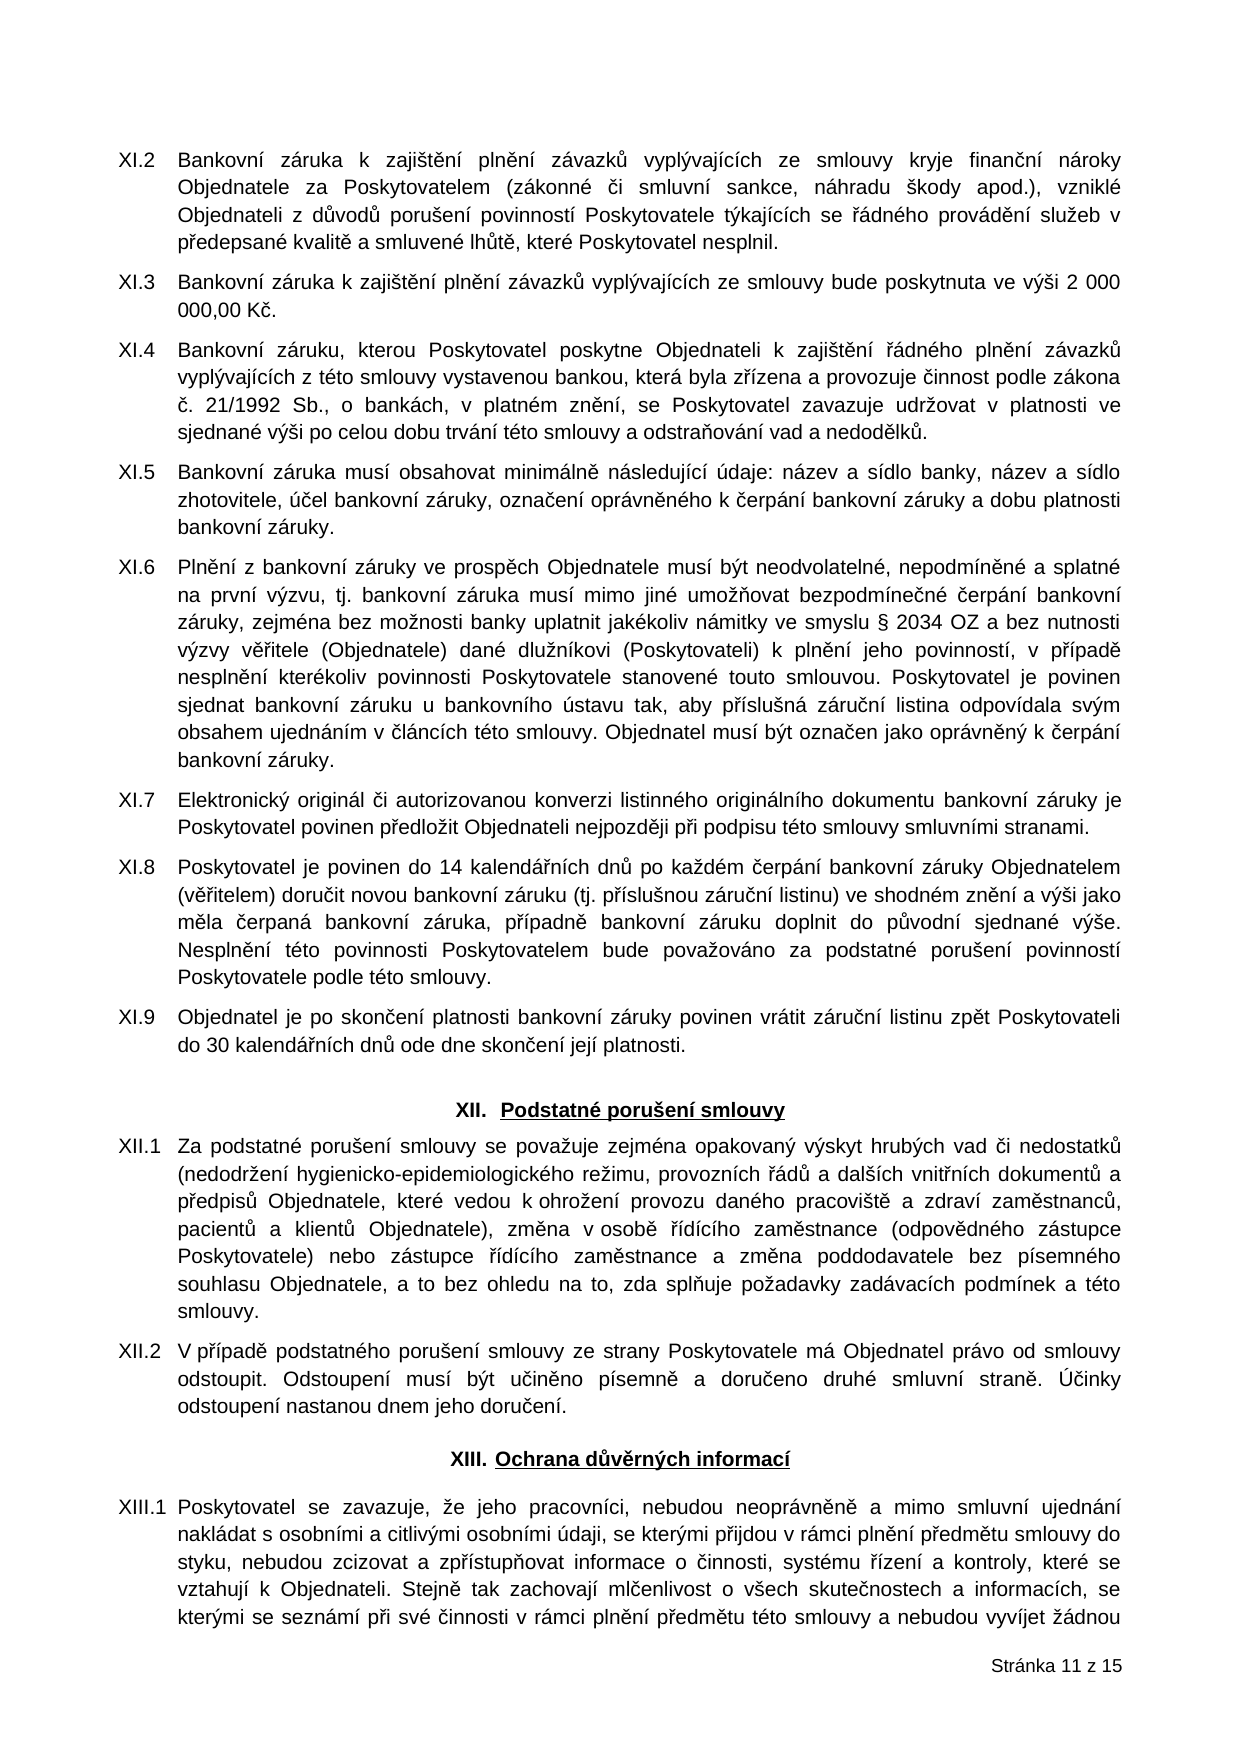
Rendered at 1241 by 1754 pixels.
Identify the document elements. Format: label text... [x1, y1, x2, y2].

subtitle XI.9 Objednatel je po skončení platnosti bankovní záruky povinen vrátit záruční listinu zpět Poskytovateli do 30 kalendářních dnů ode dne skončení její platnosti. [118, 1005, 1122, 1057]
subtitle XI.7 Elektronický originál či autorizovanou konverzi listinného originálního dokumentu bankovní záruky je Poskytovatel povinen předložit Objednateli nejpozději při podpisu této smlouvy smluvními stranami. [118, 788, 1122, 839]
subtitle Ochrana důvěrných informací [118, 1447, 1122, 1471]
subtitle Za podstatné porušení smlouvy se považuje zejména opakovaný výskyt hrubých vad či nedostatků (nedodržení hygienicko-epidemiologického režimu, provozních řádů a dalších vnitřních dokumentů a předpisů Objednatele, které vedou k ohrožení provozu daného pracoviště a zdraví zaměstnanců, pacientů a klientů Objednatele), změna v osobě řídícího zaměstnance (odpovědného zástupce Poskytovatele) nebo zástupce řídícího zaměstnance a změna poddodavatele bez písemného souhlasu Objednatele, a to bez ohledu na to, zda splňuje požadavky zadávacích podmínek a této smlouvy. [118, 1134, 1122, 1323]
subtitle XI.2 Bankovní záruka k zajištění plnění závazků vyplývajících ze smlouvy kryje finanční nároky Objednatele za Poskytovatelem (zákonné či smluvní sankce, náhradu škody apod.), vzniklé Objednateli z důvodů porušení povinností Poskytovatele týkajících se řádného provádění služeb v předepsané kvalitě a smluvené lhůtě, které Poskytovatel nesplnil. [118, 148, 1122, 254]
subtitle XI.4 Bankovní záruku, kterou Poskytovatel poskytne Objednateli k zajištění řádného plnění závazků vyplývajících z této smlouvy vystavenou bankou, která byla zřízena a provozuje činnost podle zákona č. 21/1992 Sb., o bankách, v platném znění, se Poskytovatel zavazuje udržovat v platnosti ve sjednané výši po celou dobu trvání této smlouvy a odstraňování vad a nedodělků. [118, 338, 1122, 444]
subtitle XI.5 Bankovní záruka musí obsahovat minimálně následující údaje: název a sídlo banky, název a sídlo zhotovitele, účel bankovní záruky, označení oprávněného k čerpání bankovní záruky a dobu platnosti bankovní záruky. [118, 460, 1122, 539]
subtitle XI.3 Bankovní záruka k zajištění plnění závazků vyplývajících ze smlouvy bude poskytnuta ve výši 2 000 000,00 Kč. [118, 270, 1122, 322]
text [118, 1494, 1122, 1628]
subtitle XI.8 Poskytovatel je povinen do 14 kalendářních dnů po každém čerpání bankovní záruky Objednatelem (věřitelem) doručit novou bankovní záruku (tj. příslušnou záruční listinu) ve shodném znění a výši jako měla čerpaná bankovní záruka, případně bankovní záruku doplnit do původní sjednané výše. Nesplnění této povinnosti Poskytovatelem bude považováno za podstatné porušení povinností Poskytovatele podle této smlouvy. [118, 855, 1122, 989]
subtitle V případě podstatného porušení smlouvy ze strany Poskytovatele má Objednatel právo od smlouvy odstoupit. Odstoupení musí být učiněno písemně a doručeno druhé smluvní straně. Účinky odstoupení nastanou dnem jeho doručení. [118, 1339, 1122, 1418]
subtitle XI.6 Plnění z bankovní záruky ve prospěch Objednatele musí být neodvolatelné, nepodmíněné a splatné na první výzvu, tj. bankovní záruka musí mimo jiné umožňovat bezpodmínečné čerpání bankovní záruky, zejména bez možnosti banky uplatnit jakékoliv námitky ve smyslu § 2034 OZ a bez nutnosti výzvy věřitele (Objednatele) dané dlužníkovi (Poskytovateli) k plnění jeho povinností, v případě nesplnění kterékoliv povinnosti Poskytovatele stanovené touto smlouvou. Poskytovatel je povinen sjednat bankovní záruku u bankovního ústavu tak, aby příslušná záruční listina odpovídala svým obsahem ujednáním v článcích této smlouvy. Objednatel musí být označen jako oprávněný k čerpání bankovní záruky. [118, 555, 1122, 772]
subtitle Podstatné porušení smlouvy [118, 1098, 1122, 1122]
